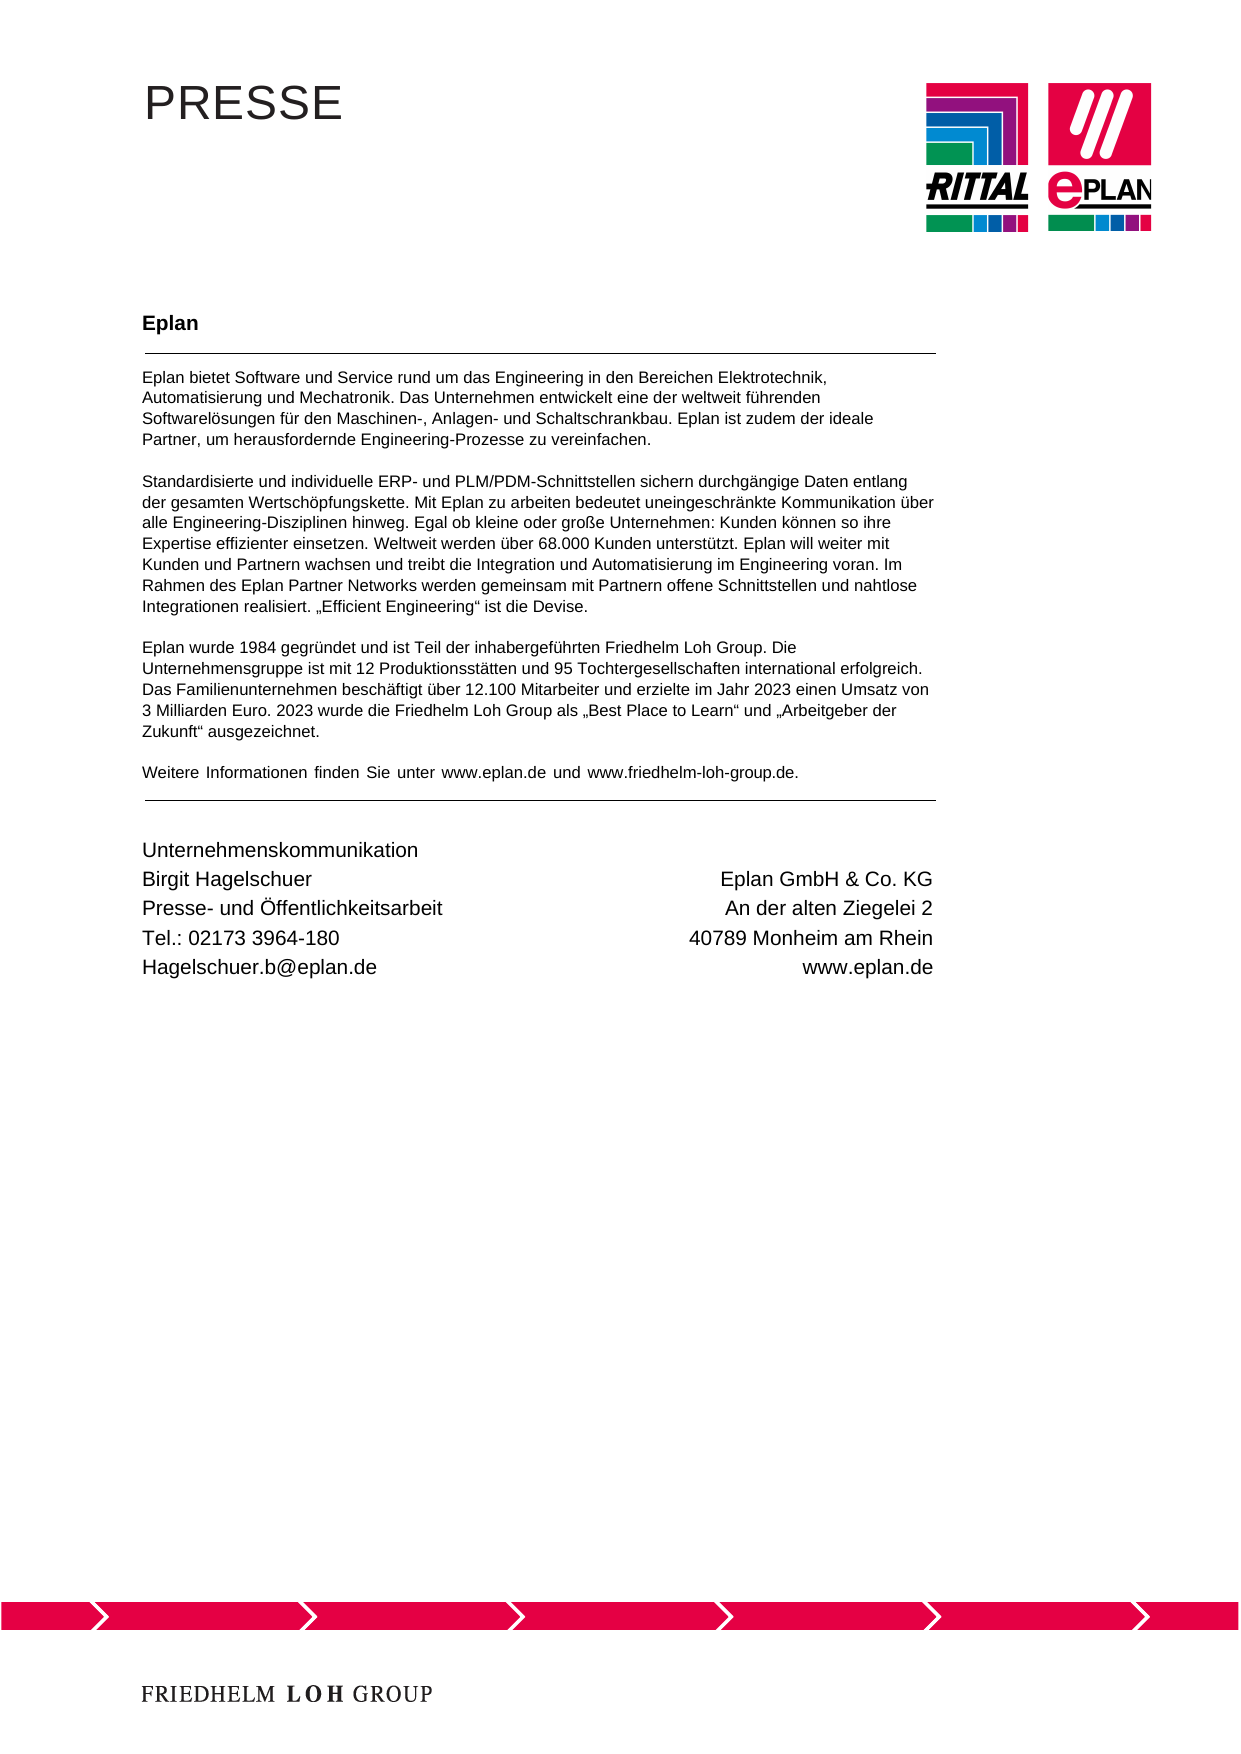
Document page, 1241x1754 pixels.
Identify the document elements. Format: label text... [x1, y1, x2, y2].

text Hagelschuer.b@eplan.de www.eplan.de [142, 951, 936, 980]
text Unternehmenskommunikation [142, 834, 936, 863]
text Tel.: 02173 3964-180 40789 Monheim am Rhein [142, 922, 936, 951]
text Weitere Informationen finden Sie unter www.eplan.de und www.friedhelm-loh-group.de. [142, 762, 936, 783]
text Birgit Hagelschuer Eplan GmbH & Co. KG [142, 863, 936, 892]
text Eplan wurde 1984 gegründet und ist Teil der inhabergeführten Friedhelm Loh Group. Die Unternehmensgruppe ist mit 12 Produktionsstätten und 95 Tochtergesellschaften international erfolgreich. Das Familienunternehmen beschäftigt über 12.100 Mitarbeiter und erzielte im Jahr 2023 einen Umsatz von 3 Milliarden Euro. 2023 wurde die Friedhelm Loh Group als „Best Place to Learn“ und „Arbeitgeber der Zukunft“ ausgezeichnet. [142, 637, 936, 741]
text Eplan bietet Software und Service rund um das Engineering in den Bereichen Elektrotechnik, Automatisierung und Mechatronik. Das Unternehmen entwickelt eine der weltweit führenden Softwarelösungen für den Maschinen-, Anlagen- und Schaltschrankbau. Eplan ist zudem der ideale Partner, um herausfordernde Engineering-Prozesse zu vereinfachen. [142, 366, 936, 450]
picture [141, 1685, 432, 1702]
text Standardisierte und individuelle ERP- und PLM/PDM-Schnittstellen sichern durchgängige Daten entlang der gesamten Wertschöpfungskette. Mit Eplan zu arbeiten bedeutet uneingeschränkte Kommunikation über alle Engineering-Disziplinen hinweg. Egal ob kleine oder große Unternehmen: Kunden können so ihre Expertise effizienter einsetzen. Weltweit werden über 68.000 Kunden unterstützt. Eplan will weiter mit Kunden und Partnern wachsen und treibt die Integration und Automatisierung im Engineering voran. Im Rahmen des Eplan Partner Networks werden gemeinsam mit Partnern offene Schnittstellen und nahtlose Integrationen realisiert. „Efficient Engineering“ ist die Devise. [142, 471, 936, 616]
picture [1047, 83, 1152, 231]
text Presse- und Öffentlichkeitsarbeit An der alten Ziegelei 2 [142, 892, 936, 922]
picture [926, 83, 1029, 232]
text Eplan [142, 307, 936, 336]
picture [0, 1602, 1238, 1629]
